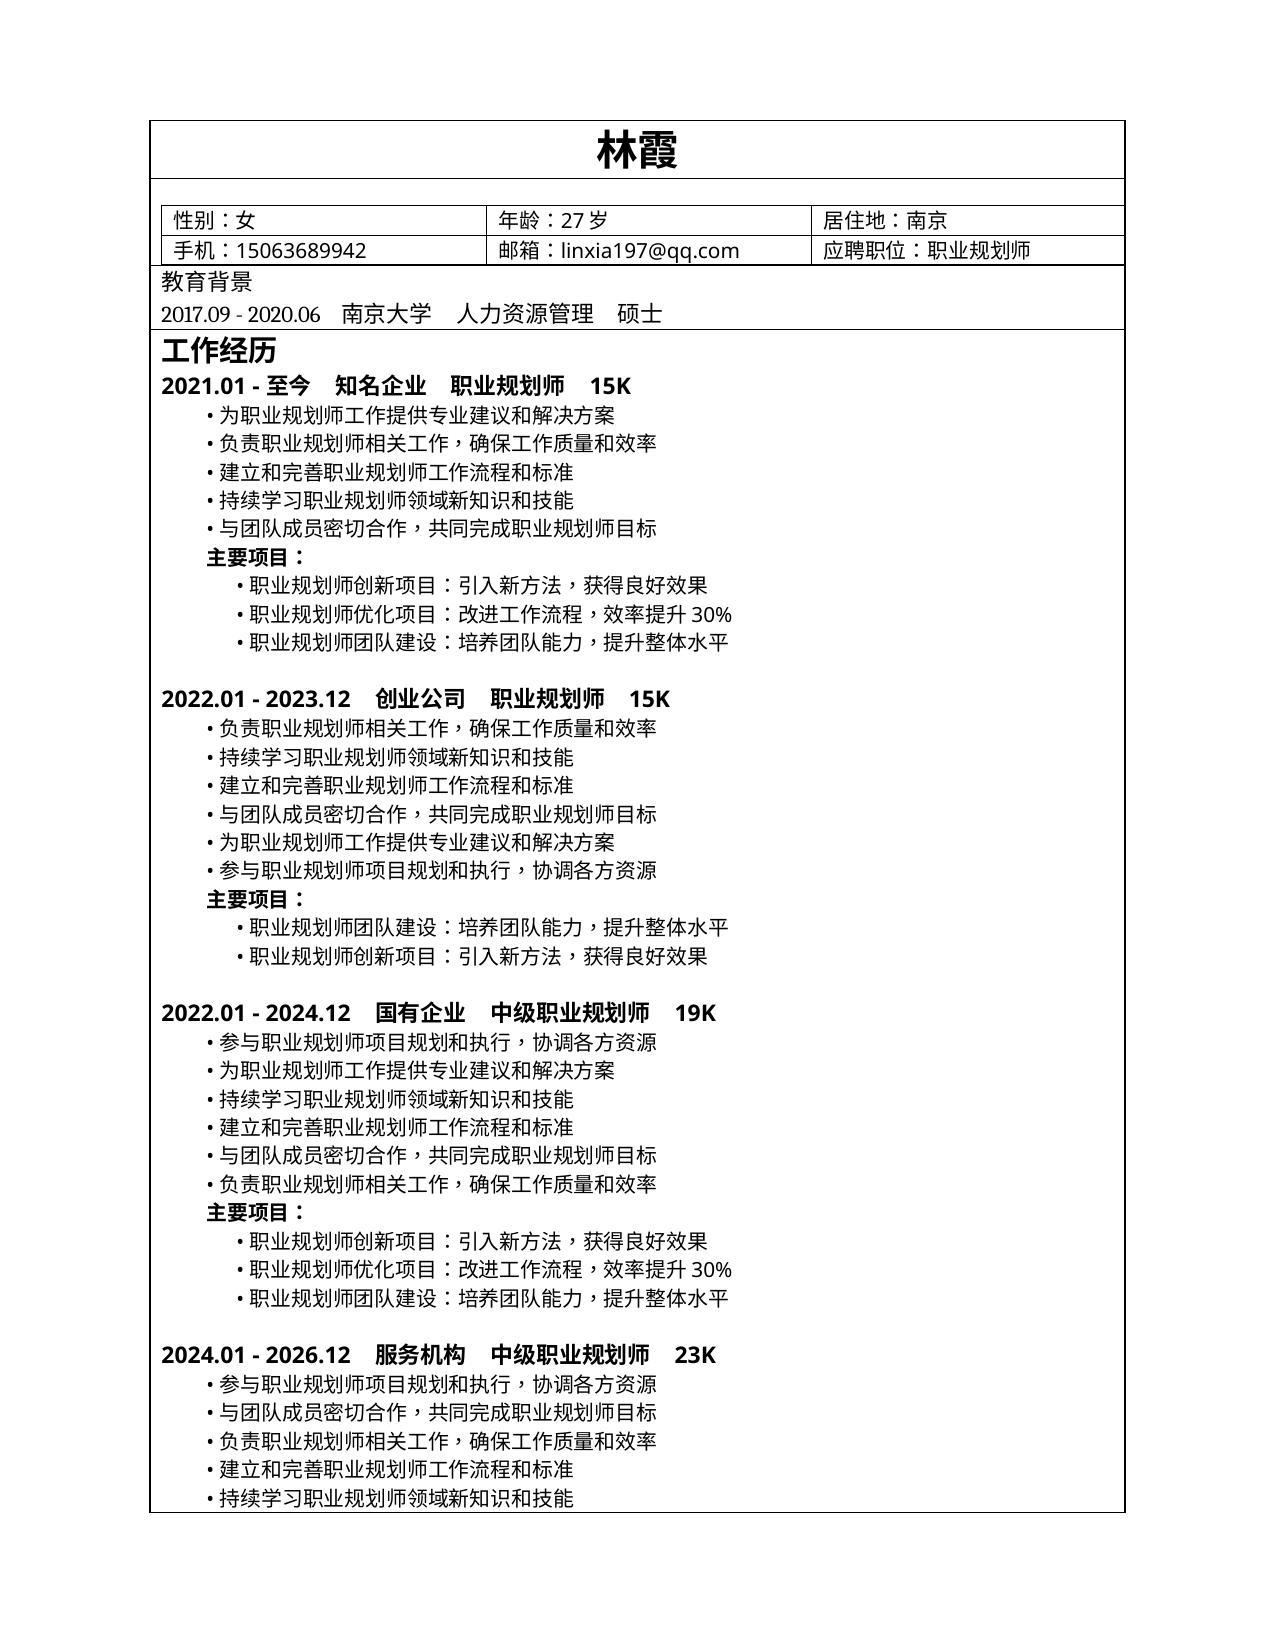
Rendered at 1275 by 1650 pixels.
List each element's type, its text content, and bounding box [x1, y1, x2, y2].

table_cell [151, 330, 1124, 1512]
table_header 林霞 [151, 121, 1124, 178]
table_cell [151, 179, 1124, 265]
table_cell 教育背景 2017.09 - 2020.06 南京大学 人力资源管理 硕士 [151, 266, 1124, 329]
